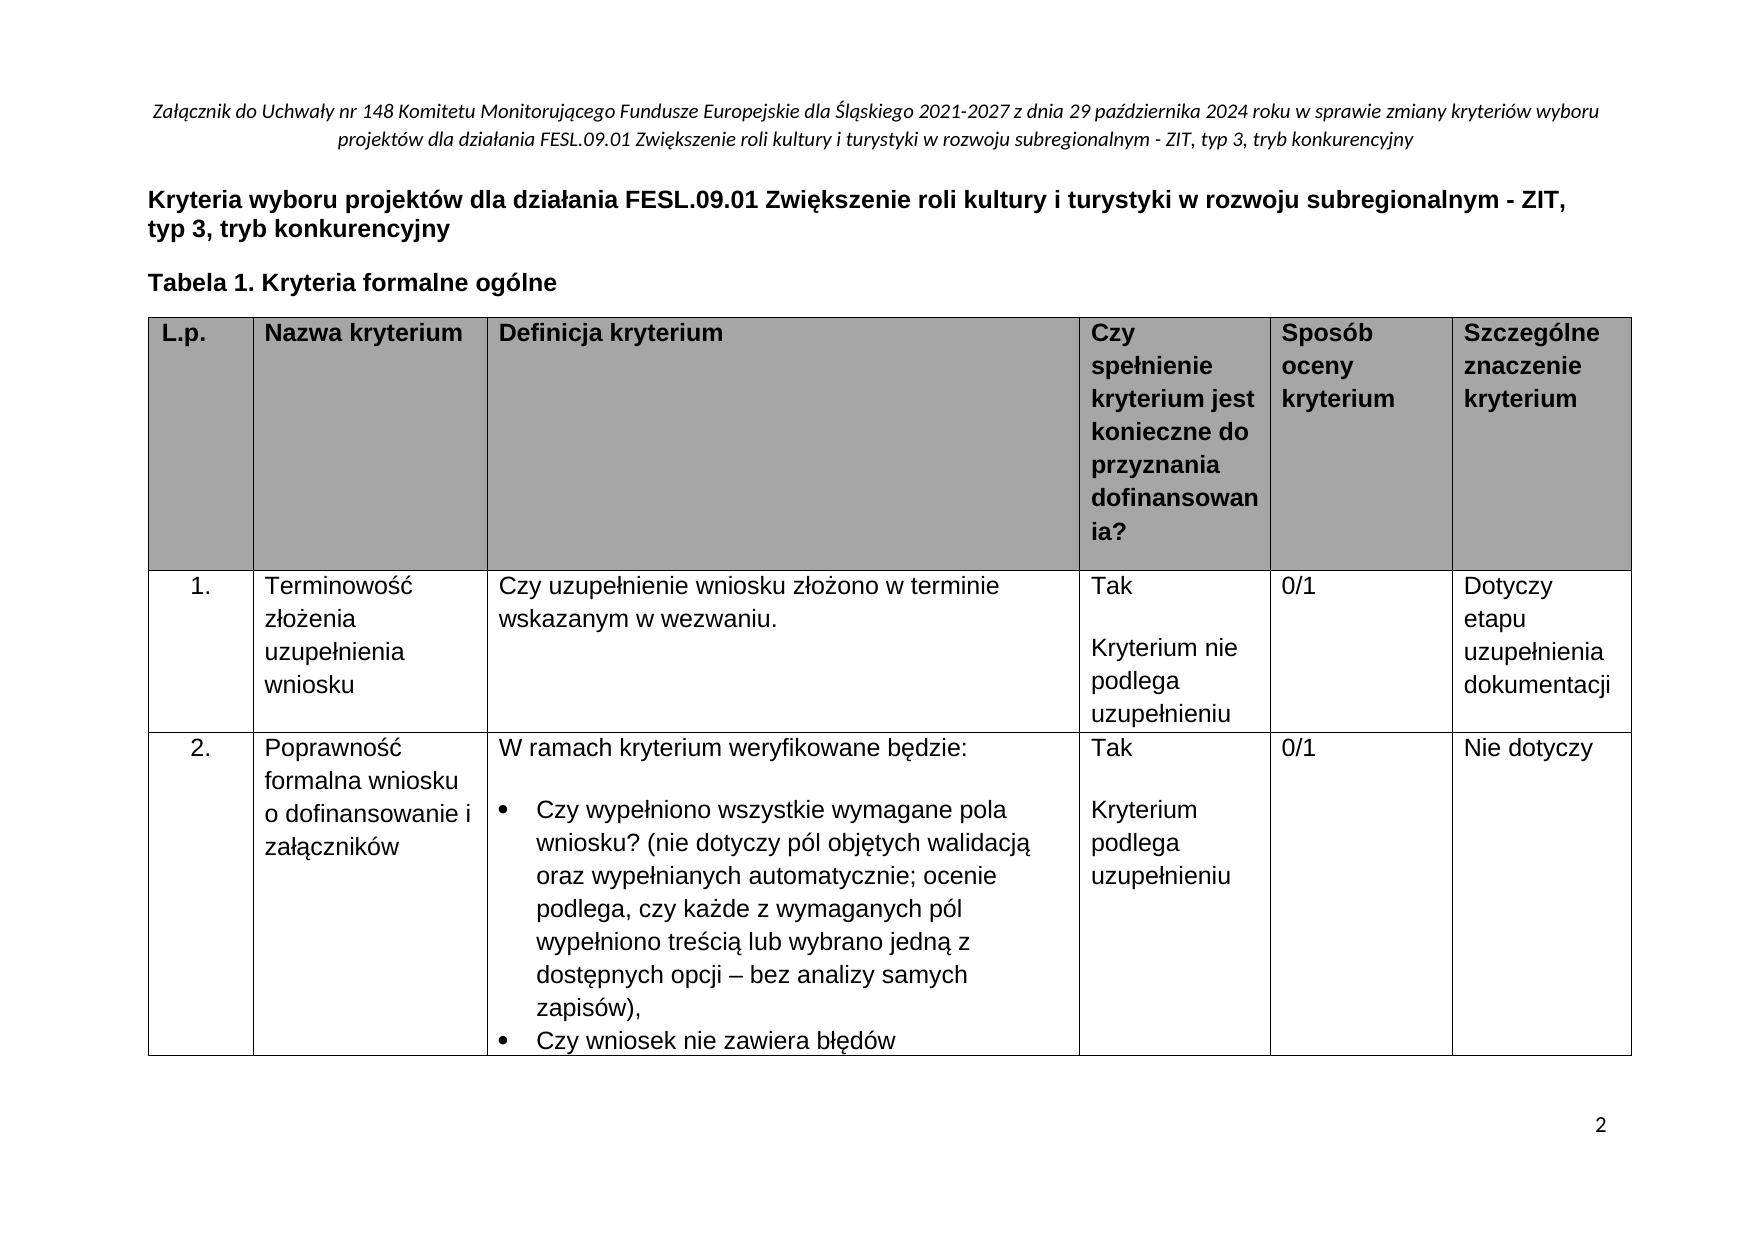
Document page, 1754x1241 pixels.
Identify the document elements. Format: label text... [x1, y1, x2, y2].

table_cell Dotyczy etapu uzupełnienia dokumentacji [1453, 571, 1631, 732]
table_cell Nie dotyczy [1453, 733, 1631, 1055]
table_cell Tak Kryterium nie podlega uzupełnieniu [1080, 571, 1270, 732]
table_cell W ramach kryterium weryfikowane będzie: Czy wypełniono wszystkie wymagane pola wniosku? (nie dotyczy pól objętych walidacją oraz wypełnianych automatycznie; ocenie podlega, czy każde z wymaganych pól wypełniono treścią lub wybrano jedną z dostępnych opcji – bez analizy samych zapisów), Czy wniosek nie zawiera błędów rachunkowych/omyłek pisarskich? Czy wniosek zawiera wszystkie informacje na temat projektu niezbędne do oceny kryteriów w tym wymagane analizy wskazane w instrukcji wypełniania wniosku? Czy informacje są spójne? Czy załączniki wymagane regulaminem wyboru projektów zostały dołączone? Czy ww. załączniki są możliwe do odczytania/otwarcia? Czy ww. załączniki są wypełnione poprawnie, czytelnie? [488, 733, 1079, 1055]
table_cell Czy uzupełnienie wniosku złożono w terminie wskazanym w wezwaniu. [488, 571, 1079, 732]
table_header Czy spełnienie kryterium jest konieczne do przyznania dofinansowania? [1080, 318, 1270, 570]
table_cell [149, 733, 253, 1055]
table_cell 0/1 [1271, 733, 1452, 1055]
table_cell [149, 571, 253, 732]
table_cell Tak Kryterium podlega uzupełnieniu [1080, 733, 1270, 1055]
table_header Nazwa kryterium [254, 318, 487, 570]
table_header Szczególne znaczenie kryterium [1453, 318, 1631, 570]
table_header Sposób oceny kryterium [1271, 318, 1452, 570]
subtitle Tabela 1. Kryteria formalne ogólne [148, 268, 1606, 296]
table_header L.p. [149, 318, 253, 570]
table_cell Poprawność formalna wniosku o dofinansowanie i załączników [254, 733, 487, 1055]
table_cell Terminowość złożenia uzupełnienia wniosku [254, 571, 487, 732]
subtitle Kryteria wyboru projektów dla działania FESL.09.01 Zwiększenie roli kultury i turystyki w rozwoju subregionalnym - ZIT, typ 3, tryb konkurencyjny [148, 185, 1606, 243]
table_cell 0/1 [1271, 571, 1452, 732]
table_header Definicja kryterium [488, 318, 1079, 570]
